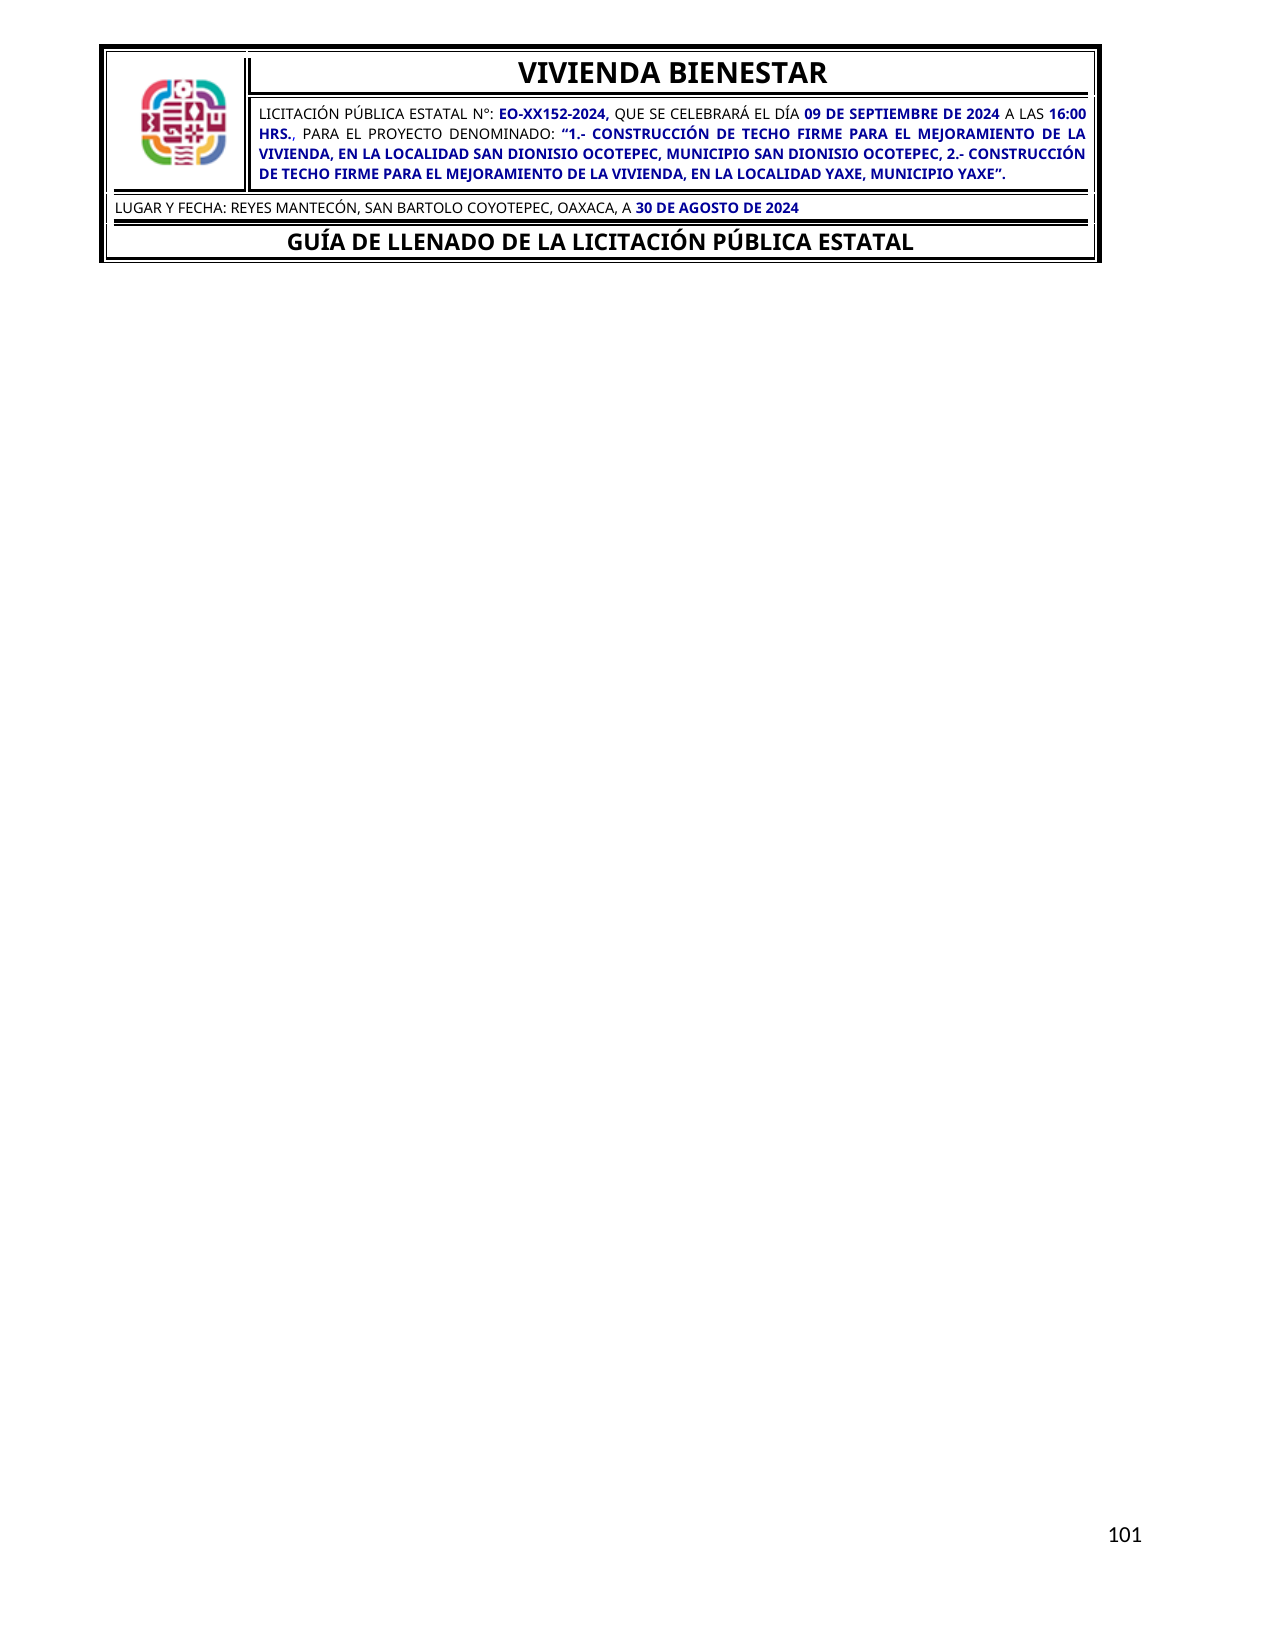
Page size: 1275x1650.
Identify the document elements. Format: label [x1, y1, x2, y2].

picture [130, 71, 237, 171]
